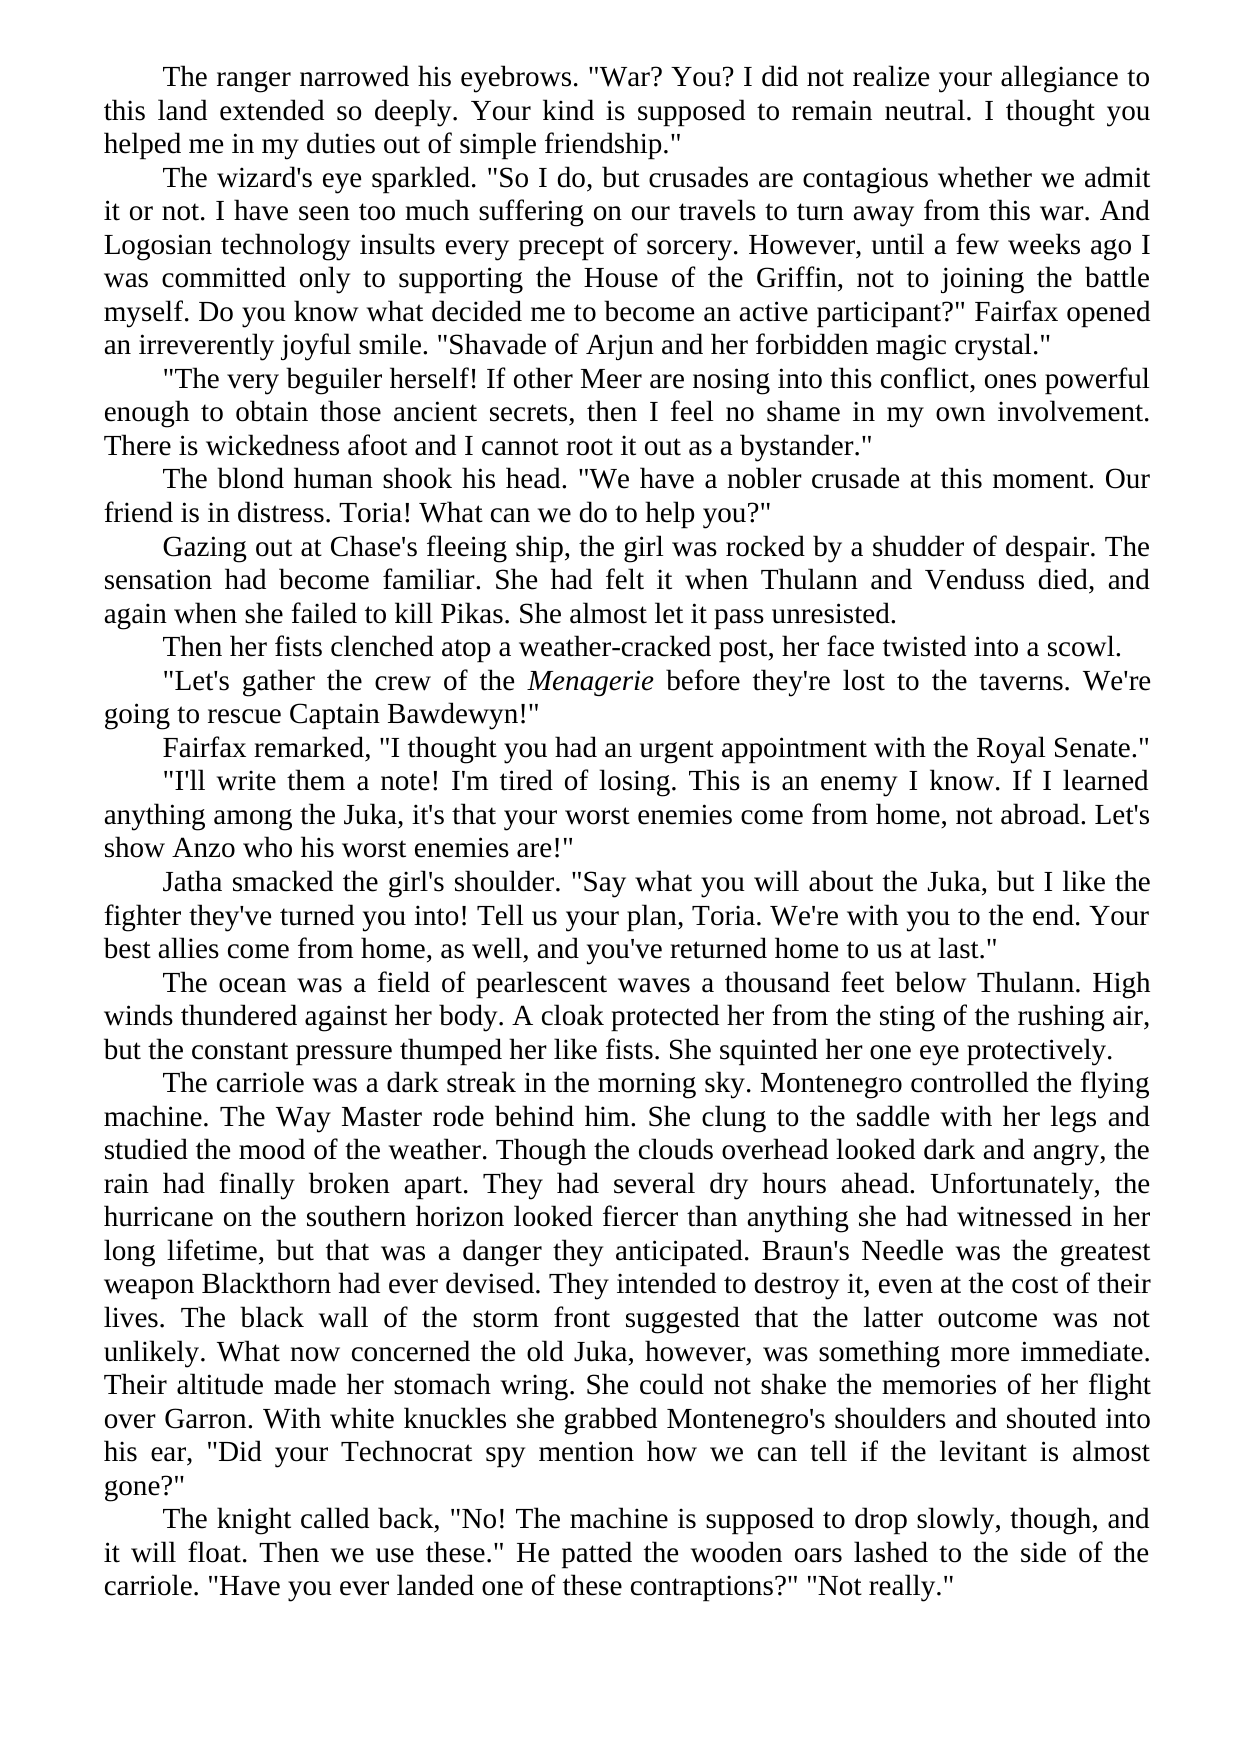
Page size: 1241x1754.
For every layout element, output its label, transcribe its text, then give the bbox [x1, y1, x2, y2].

text Fairfax remarked, "I thought you had an urgent appointment with the Royal Senate." [103, 730, 1152, 763]
text Gazing out at Chase's fleeing ship, the girl was rocked by a shudder of despair. The sensation had become familiar. She had felt it when Thulann and Venduss died, and again when she failed to kill Pikas. She almost let it pass unresisted. [103, 529, 1152, 629]
text The blond human shook his head. "We have a nobler crusade at this moment. Our friend is in distress. Toria! What can we do to help you?" [103, 462, 1152, 529]
text The carriole was a dark streak in the morning sky. Montenegro controlled the flying machine. The Way Master rode behind him. She clung to the saddle with her legs and studied the mood of the weather. Though the clouds overhead looked dark and angry, the rain had finally broken apart. They had several dry hours ahead. Unfortunately, the hurricane on the southern horizon looked fiercer than anything she had witnessed in her long lifetime, but that was a danger they anticipated. Braun's Needle was the greatest weapon Blackthorn had ever devised. They intended to destroy it, even at the cost of their lives. The black wall of the storm front suggested that the latter outcome was not unlikely. What now concerned the old Juka, however, was something more immediate. Their altitude made her stomach wring. She could not shake the memories of her flight over Garron. With white knuckles she grabbed Montenegro's shoulders and shouted into his ear, "Did your Technocrat spy mention how we can tell if the levitant is almost gone?" [103, 1065, 1152, 1501]
text "The very beguiler herself! If other Meer are nosing into this conflict, ones powerful enough to obtain those ancient secrets, then I feel no shame in my own involvement. There is wickedness afoot and I cannot root it out as a bystander." [103, 361, 1152, 462]
text The ranger narrowed his eyebrows. "War? You? I did not realize your allegiance to this land extended so deeply. Your kind is supposed to remain neutral. I thought you helped me in my duties out of simple friendship." [103, 59, 1152, 160]
text Jatha smacked the girl's shoulder. "Say what you will about the Juka, but I like the fighter they've turned you into! Tell us your plan, Toria. We're with you to the end. Your best allies come from home, as well, and you've returned home to us at last." [103, 864, 1152, 965]
text "I'll write them a note! I'm tired of losing. This is an enemy I know. If I learned anything among the Juka, it's that your worst enemies come from home, not abroad. Let's show Anzo who his worst enemies are!" [103, 763, 1152, 864]
text The knight called back, "No! The machine is supposed to drop slowly, though, and it will float. Then we use these." He patted the wooden oars lashed to the side of the carriole. "Have you ever landed one of these contraptions?" "Not really." [103, 1501, 1152, 1602]
text The wizard's eye sparkled. "So I do, but crusades are contagious whether we admit it or not. I have seen too much suffering on our travels to turn away from this war. And Logosian technology insults every precept of sorcery. However, until a few weeks ago I was committed only to supporting the House of the Griffin, not to joining the battle myself. Do you know what decided me to become an active participant?" Fairfax opened an irreverently joyful smile. "Shavade of Arjun and her forbidden magic crystal." [103, 160, 1152, 361]
text "Let's gather the crew of the Menagerie before they're lost to the taverns. We're going to rescue Captain Bawdewyn!" [103, 663, 1152, 730]
text The ocean was a field of pearlescent waves a thousand feet below Thulann. High winds thundered against her body. A cloak protected her from the sting of the rushing air, but the constant pressure thumped her like fists. She squinted her one eye protectively. [103, 965, 1152, 1065]
text Then her fists clenched atop a weather-cracked post, her face twisted into a scowl. [103, 629, 1152, 663]
